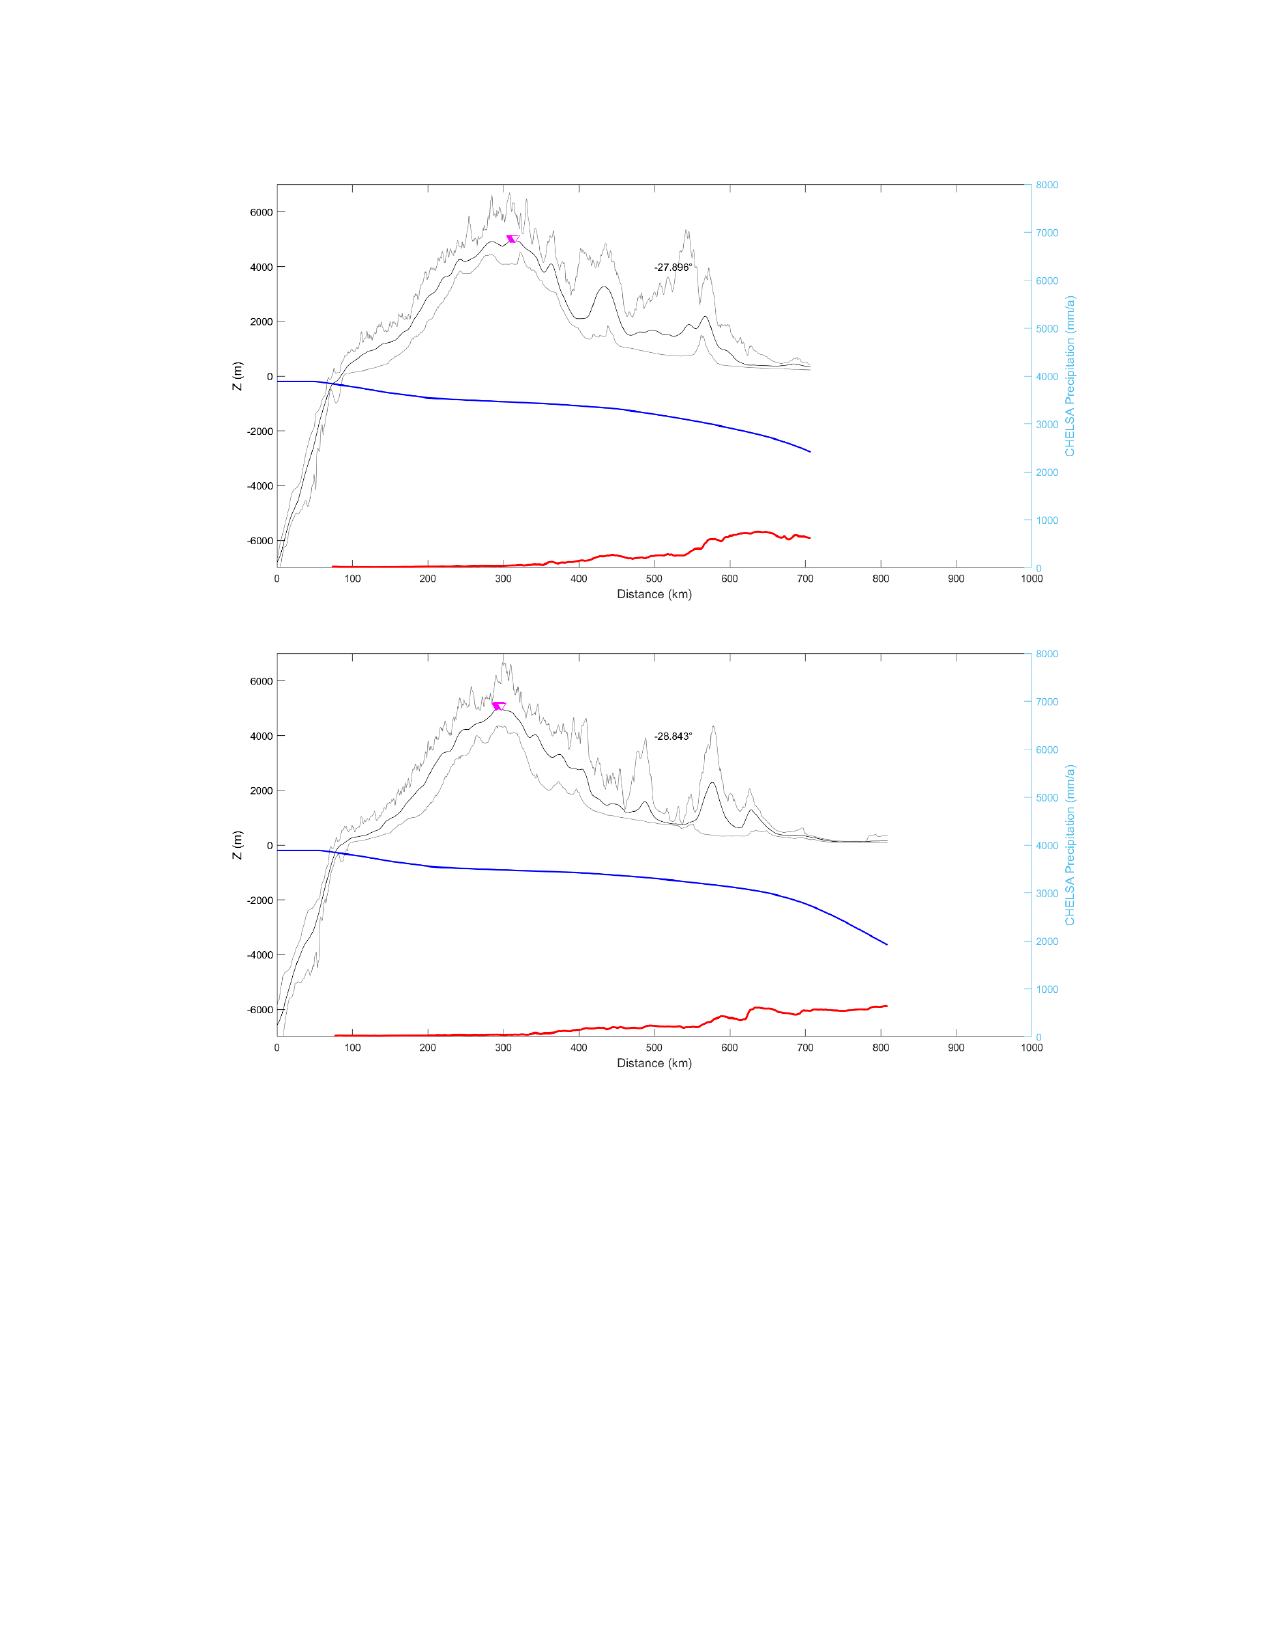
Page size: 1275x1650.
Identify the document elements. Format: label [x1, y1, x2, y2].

picture [150, 150, 1124, 1088]
